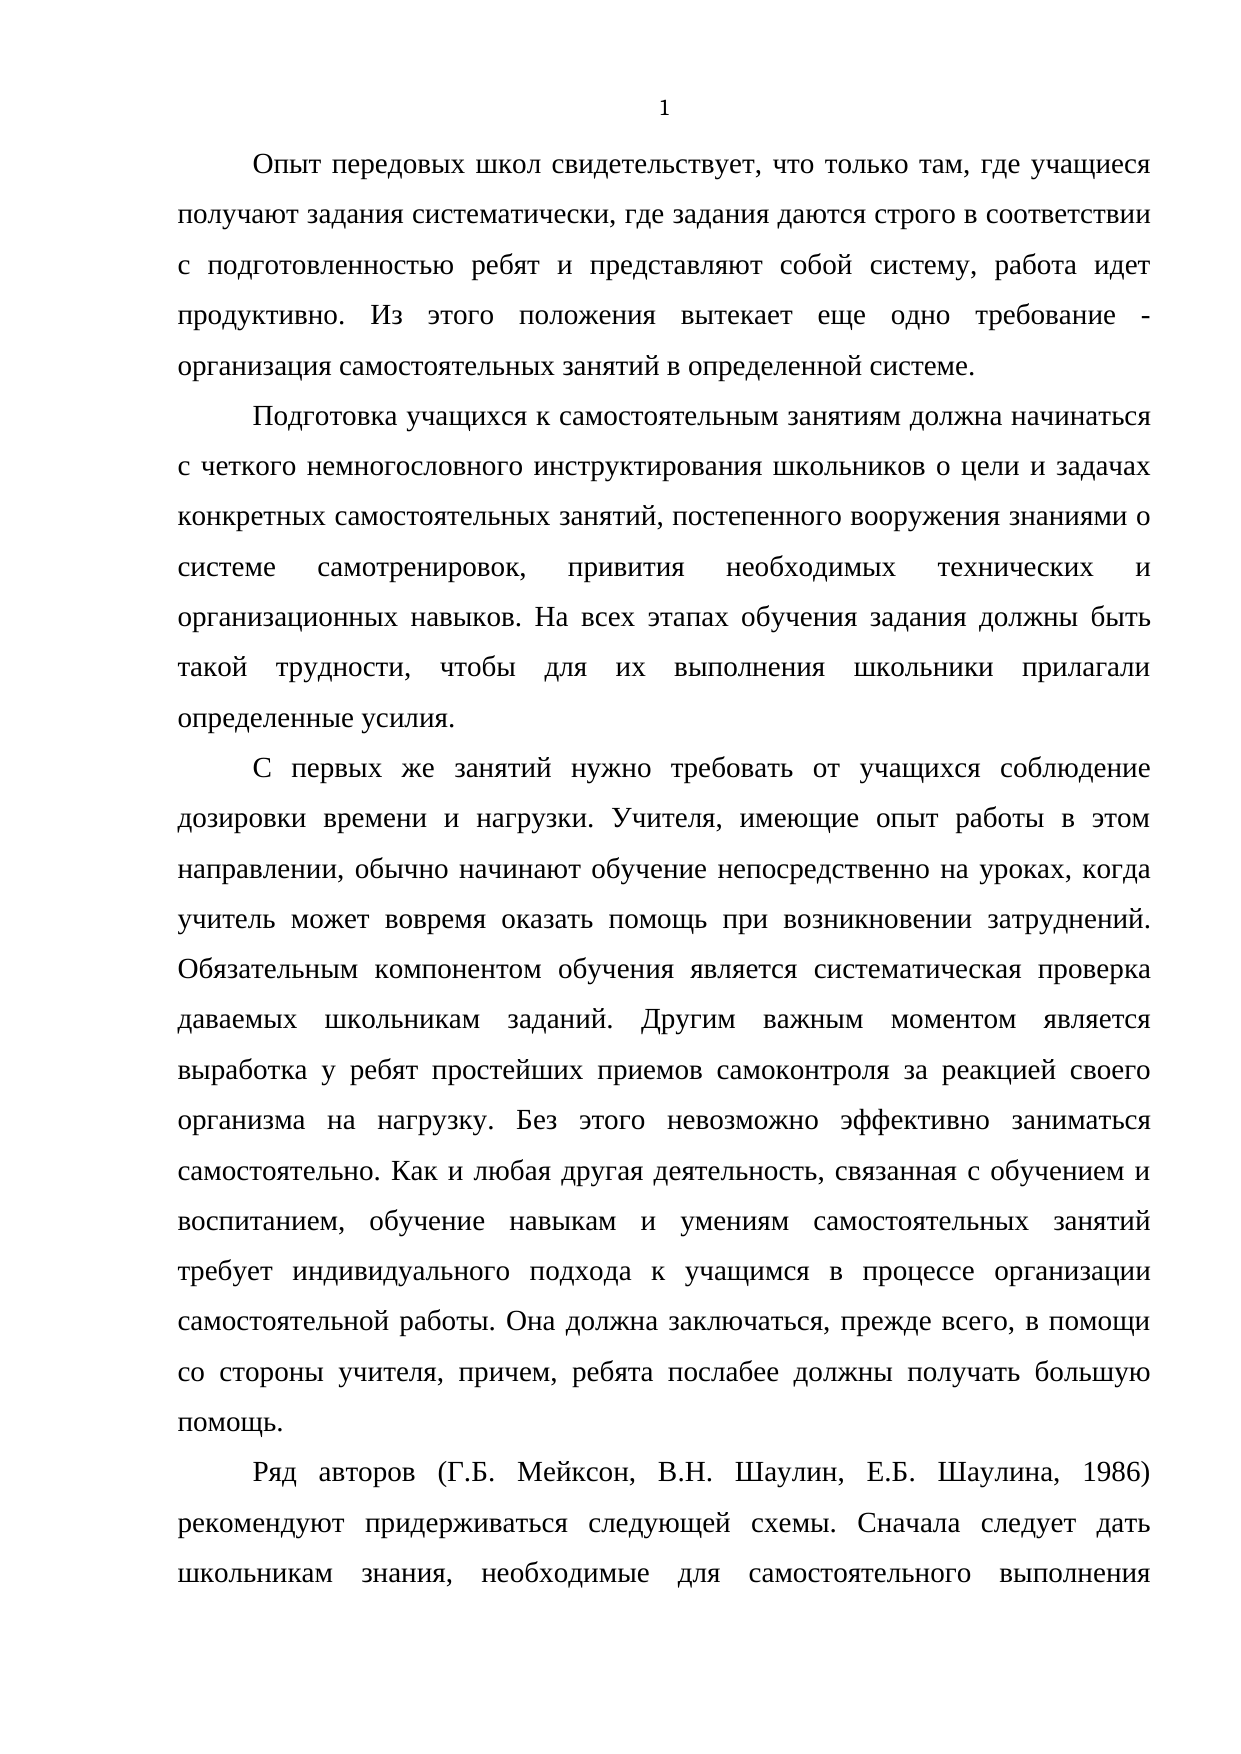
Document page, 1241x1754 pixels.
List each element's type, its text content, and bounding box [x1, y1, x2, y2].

text Опыт передовых школ свидетельствует, что только там, где учащиеся получают задания систематически, где задания даются строго в соответствии с подготовленностью ребят и представляют собой систему, работа идет продуктивно. Из этого положения вытекает еще одно требование - организация самостоятельных занятий в определенной системе. [177, 146, 1152, 381]
text С первых же занятий нужно требовать от учащихся соблюдение дозировки времени и нагрузки. Учителя, имеющие опыт работы в этом направлении, обычно начинают обучение непосредственно на уроках, когда учитель может вовремя оказать помощь при возникновении затруднений. Обязательным компонентом обучения является систематическая проверка даваемых школьникам заданий. Другим важным моментом является выработка у ребят простейших приемов самоконтроля за реакцией своего организма на нагрузку. Без этого невозможно эффективно заниматься самостоятельно. Как и любая другая деятельность, связанная с обучением и воспитанием, обучение навыкам и умениям самостоятельных занятий требует индивидуального подхода к учащимся в процессе организации самостоятельной работы. Она должна заключаться, прежде всего, в помощи со стороны учителя, причем, ребята послабее должны получать большую помощь. [177, 750, 1152, 1438]
text Подготовка учащихся к самостоятельным занятиям должна начинаться с четкого немногословного инструктирования школьников о цели и задачах конкретных самостоятельных занятий, постепенного вооружения знаниями о системе самотренировок, привития необходимых технических и организационных навыков. На всех этапах обучения задания должны быть такой трудности, чтобы для их выполнения школьники прилагали определенные усилия. [177, 398, 1152, 733]
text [177, 1454, 1152, 1589]
